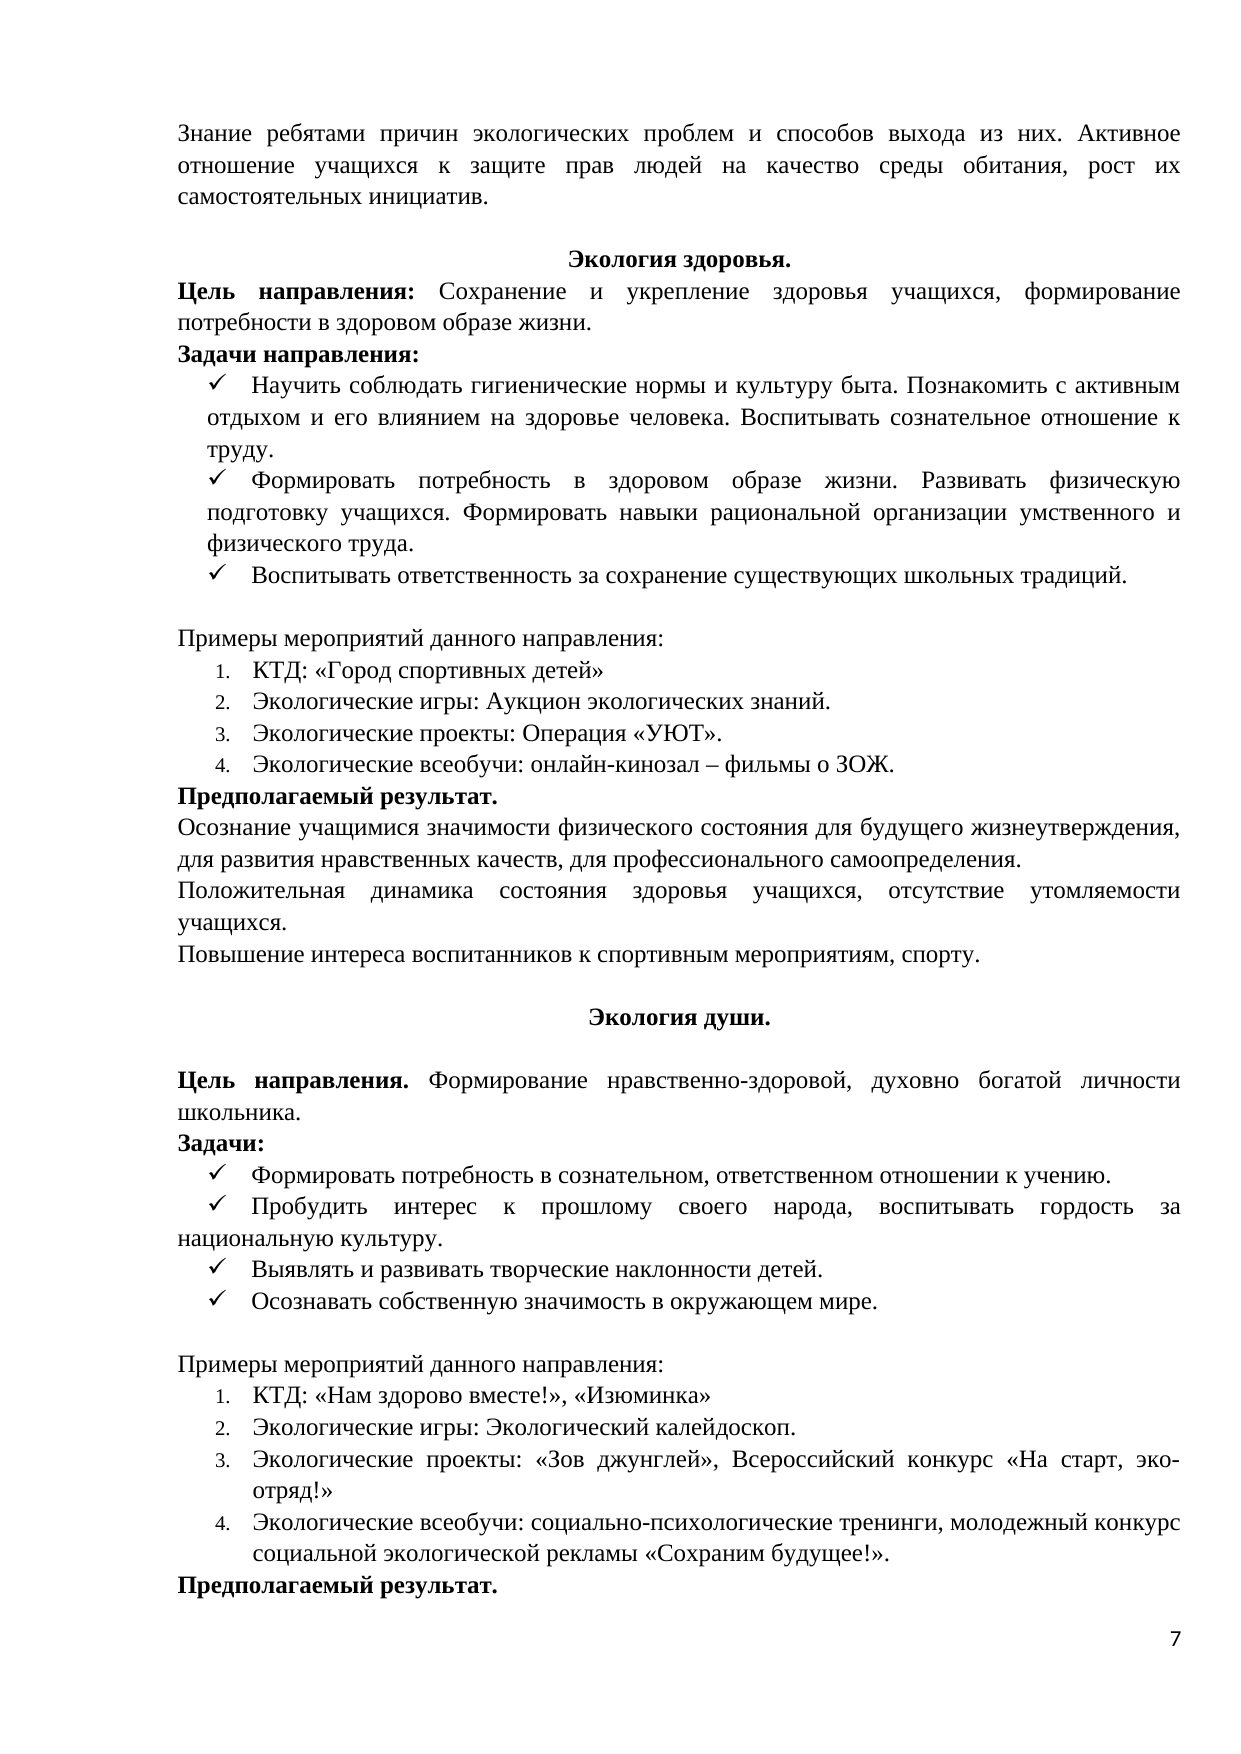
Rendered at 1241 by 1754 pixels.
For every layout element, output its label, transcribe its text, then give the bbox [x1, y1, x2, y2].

text Положительная динамика состояния здоровья учащихся, отсутствие утомляемости учащихся. [177, 876, 1181, 936]
text Цель направления: Сохранение и укрепление здоровья учащихся, формирование потребности в здоровом образе жизни. [177, 276, 1181, 336]
text Задачи: [177, 1128, 1181, 1157]
text Осознание учащимися значимости физического состояния для будущего жизнеутверждения, для развития нравственных качеств, для профессионального самоопределения. [177, 812, 1181, 873]
list КТД: «Нам здорово вместе!», «Изюминка» [215, 1381, 1181, 1409]
text Задачи направления: [177, 339, 1181, 368]
text Знание ребятами причин экологических проблем и способов выхода из них. Активное отношение учащихся к защите прав людей на качество среды обитания, рост их самостоятельных инициатив. [177, 118, 1181, 210]
list Научить соблюдать гигиенические нормы и культуру быта. Познакомить с активным отдыхом и его влиянием на здоровье человека. Воспитывать сознательное отношение к труду. [207, 371, 1181, 462]
list Формировать потребность в здоровом образе жизни. Развивать физическую подготовку учащихся. Формировать навыки рациональной организации умственного и физического труда. [207, 465, 1181, 557]
text Экология здоровья. [177, 244, 1181, 273]
text Предполагаемый результат. [177, 781, 1181, 810]
list Осознавать собственную значимость в окружающем мире. [177, 1286, 1181, 1315]
text Цель направления. Формирование нравственно-здоровой, духовно богатой личности школьника. [177, 1065, 1181, 1125]
list Выявлять и развивать творческие наклонности детей. [177, 1254, 1181, 1283]
text Примеры мероприятий данного направления: [177, 623, 1181, 652]
list Экологические всеобучи: социально-психологические тренинги, молодежный конкурс социальной экологической рекламы «Сохраним будущее!». [215, 1507, 1181, 1567]
list Формировать потребность в сознательном, ответственном отношении к учению. [177, 1160, 1181, 1188]
list Экологические проекты: «Зов джунглей», Всероссийский конкурс «На старт, эко-отряд!» [215, 1444, 1181, 1504]
text Предполагаемый результат. [177, 1570, 1181, 1599]
text Экология души. [177, 1002, 1181, 1031]
list Экологические игры: Аукцион экологических знаний. [215, 686, 1181, 715]
text Повышение интереса воспитанников к спортивным мероприятиям, спорту. [177, 939, 1181, 967]
list Пробудить интерес к прошлому своего народа, воспитывать гордость за национальную культуру. [177, 1191, 1181, 1252]
list Воспитывать ответственность за сохранение существующих школьных традиций. [207, 560, 1181, 589]
list Экологические всеобучи: онлайн-кинозал – фильмы о ЗОЖ. [215, 749, 1181, 778]
list Экологические игры: Экологический калейдоскоп. [215, 1412, 1181, 1441]
list КТД: «Город спортивных детей» [215, 655, 1181, 683]
text Примеры мероприятий данного направления: [177, 1349, 1181, 1378]
list Экологические проекты: Операция «УЮТ». [215, 718, 1181, 747]
